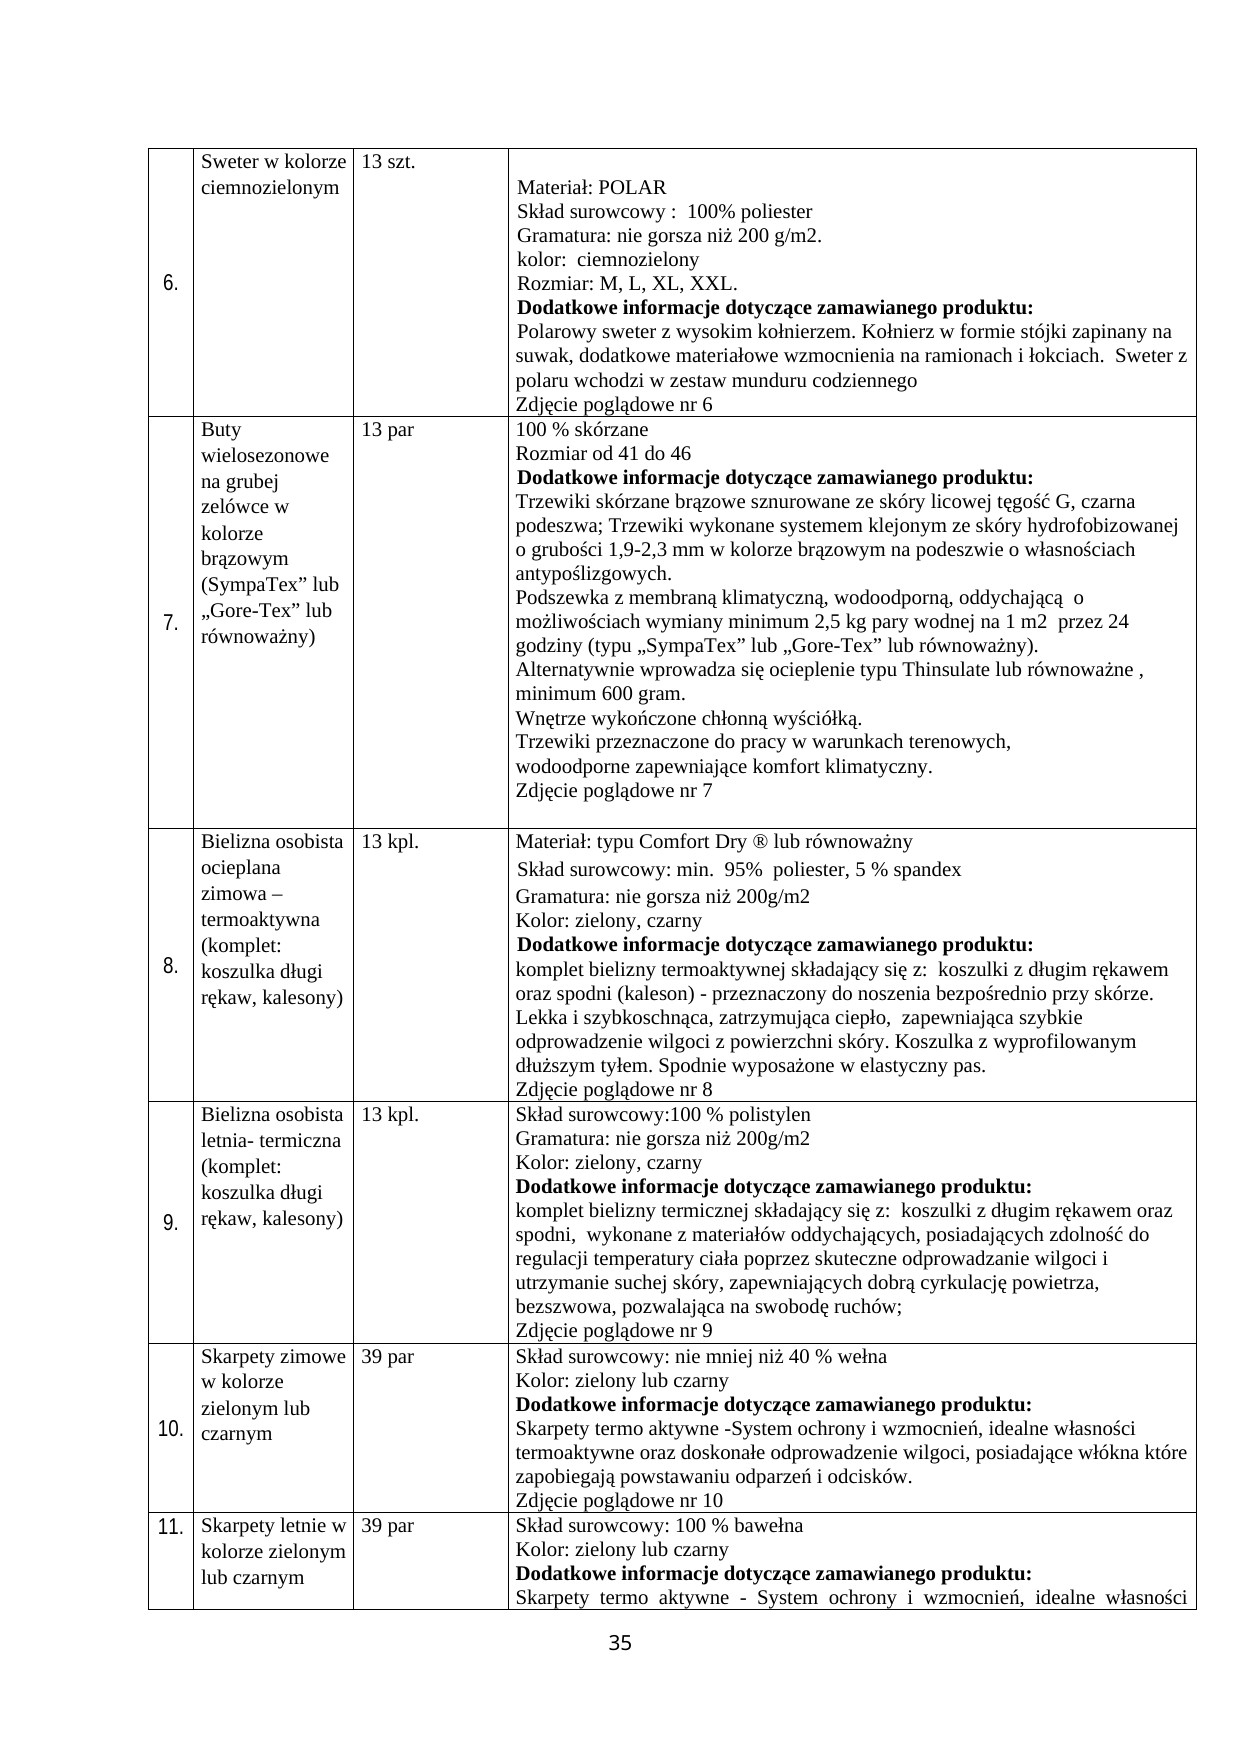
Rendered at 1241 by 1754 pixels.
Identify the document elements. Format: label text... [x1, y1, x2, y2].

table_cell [194, 1513, 353, 1609]
table_cell 13 kpl. [354, 1102, 508, 1342]
table_cell Materiał: typu Comfort Dry ® lub równoważny Skład surowcowy: min. 95% poliester, 5 % spandex Gramatura: nie gorsza niż 200g/m2 Kolor: zielony, czarny Dodatkowe informacje dotyczące zamawianego produktu: komplet bielizny termoaktywnej składający się z: koszulki z długim rękawem oraz spodni (kaleson) - przeznaczony do noszenia bezpośrednio przy skórze. Lekka i szybkoschnąca, zatrzymująca ciepło, zapewniająca szybkie odprowadzenie wilgoci z powierzchni skóry. Koszulka z wyprofilowanym dłuższym tyłem. Spodnie wyposażone w elastyczny pas. Zdjęcie poglądowe nr 8 [509, 829, 1196, 1101]
table_cell 39 par [354, 1513, 508, 1609]
table_cell 11. [149, 1513, 193, 1609]
table_cell 10. [149, 1344, 193, 1512]
table_cell 39 par [354, 1344, 508, 1512]
table_cell Skład surowcowy: nie mniej niż 40 % wełna Kolor: zielony lub czarny Dodatkowe informacje dotyczące zamawianego produktu: Skarpety termo aktywne -System ochrony i wzmocnień, idealne własności termoaktywne oraz doskonałe odprowadzenie wilgoci, posiadające włókna które zapobiegają powstawaniu odparzeń i odcisków. Zdjęcie poglądowe nr 10 [509, 1344, 1196, 1512]
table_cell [509, 1513, 1196, 1609]
table_cell Bielizna osobista letnia- termiczna (komplet: koszulka długi rękaw, kalesony) [194, 1102, 353, 1342]
table_header Sweter w kolorze ciemnozielonym [194, 149, 353, 416]
table_cell 7. [149, 417, 193, 828]
table_header 6. [149, 149, 193, 416]
table_cell 13 kpl. [354, 829, 508, 1101]
table_header 13 szt. [354, 149, 508, 416]
table_cell Skarpety zimowe w kolorze zielonym lub czarnym [194, 1344, 353, 1512]
table_cell 100 % skórzane Rozmiar od 41 do 46 Dodatkowe informacje dotyczące zamawianego produktu: Trzewiki skórzane brązowe sznurowane ze skóry licowej tęgość G, czarna podeszwa; Trzewiki wykonane systemem klejonym ze skóry hydrofobizowanej o grubości 1,9-2,3 mm w kolorze brązowym na podeszwie o własnościach antypoślizgowych. Podszewka z membraną klimatyczną, wodoodporną, oddychającą o możliwościach wymiany minimum 2,5 kg pary wodnej na 1 m2 przez 24 godziny (typu „SympaTex” lub „Gore-Tex” lub równoważny). Alternatywnie wprowadza się ocieplenie typu Thinsulate lub równoważne , minimum 600 gram. Wnętrze wykończone chłonną wyściółką. Trzewiki przeznaczone do pracy w warunkach terenowych, wodoodporne zapewniające komfort klimatyczny. Zdjęcie poglądowe nr 7 [509, 417, 1196, 828]
table_header Materiał: POLAR Skład surowcowy : 100% poliester Gramatura: nie gorsza niż 200 g/m2. kolor: ciemnozielony Rozmiar: M, L, XL, XXL. Dodatkowe informacje dotyczące zamawianego produktu: Polarowy sweter z wysokim kołnierzem. Kołnierz w formie stójki zapinany na suwak, dodatkowe materiałowe wzmocnienia na ramionach i łokciach. Sweter z polaru wchodzi w zestaw munduru codziennego Zdjęcie poglądowe nr 6 [509, 149, 1196, 416]
table_cell 13 par [354, 417, 508, 828]
table_cell Buty wielosezonowe na grubej zelówce w kolorze brązowym (SympaTex” lub „Gore-Tex” lub równoważny) [194, 417, 353, 828]
table_cell 8. [149, 829, 193, 1101]
table_cell Bielizna osobista ocieplana zimowa –termoaktywna (komplet: koszulka długi rękaw, kalesony) [194, 829, 353, 1101]
table_cell Skład surowcowy:100 % polistylen Gramatura: nie gorsza niż 200g/m2 Kolor: zielony, czarny Dodatkowe informacje dotyczące zamawianego produktu: komplet bielizny termicznej składający się z: koszulki z długim rękawem oraz spodni, wykonane z materiałów oddychających, posiadających zdolność do regulacji temperatury ciała poprzez skuteczne odprowadzanie wilgoci i utrzymanie suchej skóry, zapewniających dobrą cyrkulację powietrza, bezszwowa, pozwalająca na swobodę ruchów; Zdjęcie poglądowe nr 9 [509, 1102, 1196, 1342]
table_cell 9. [149, 1102, 193, 1342]
